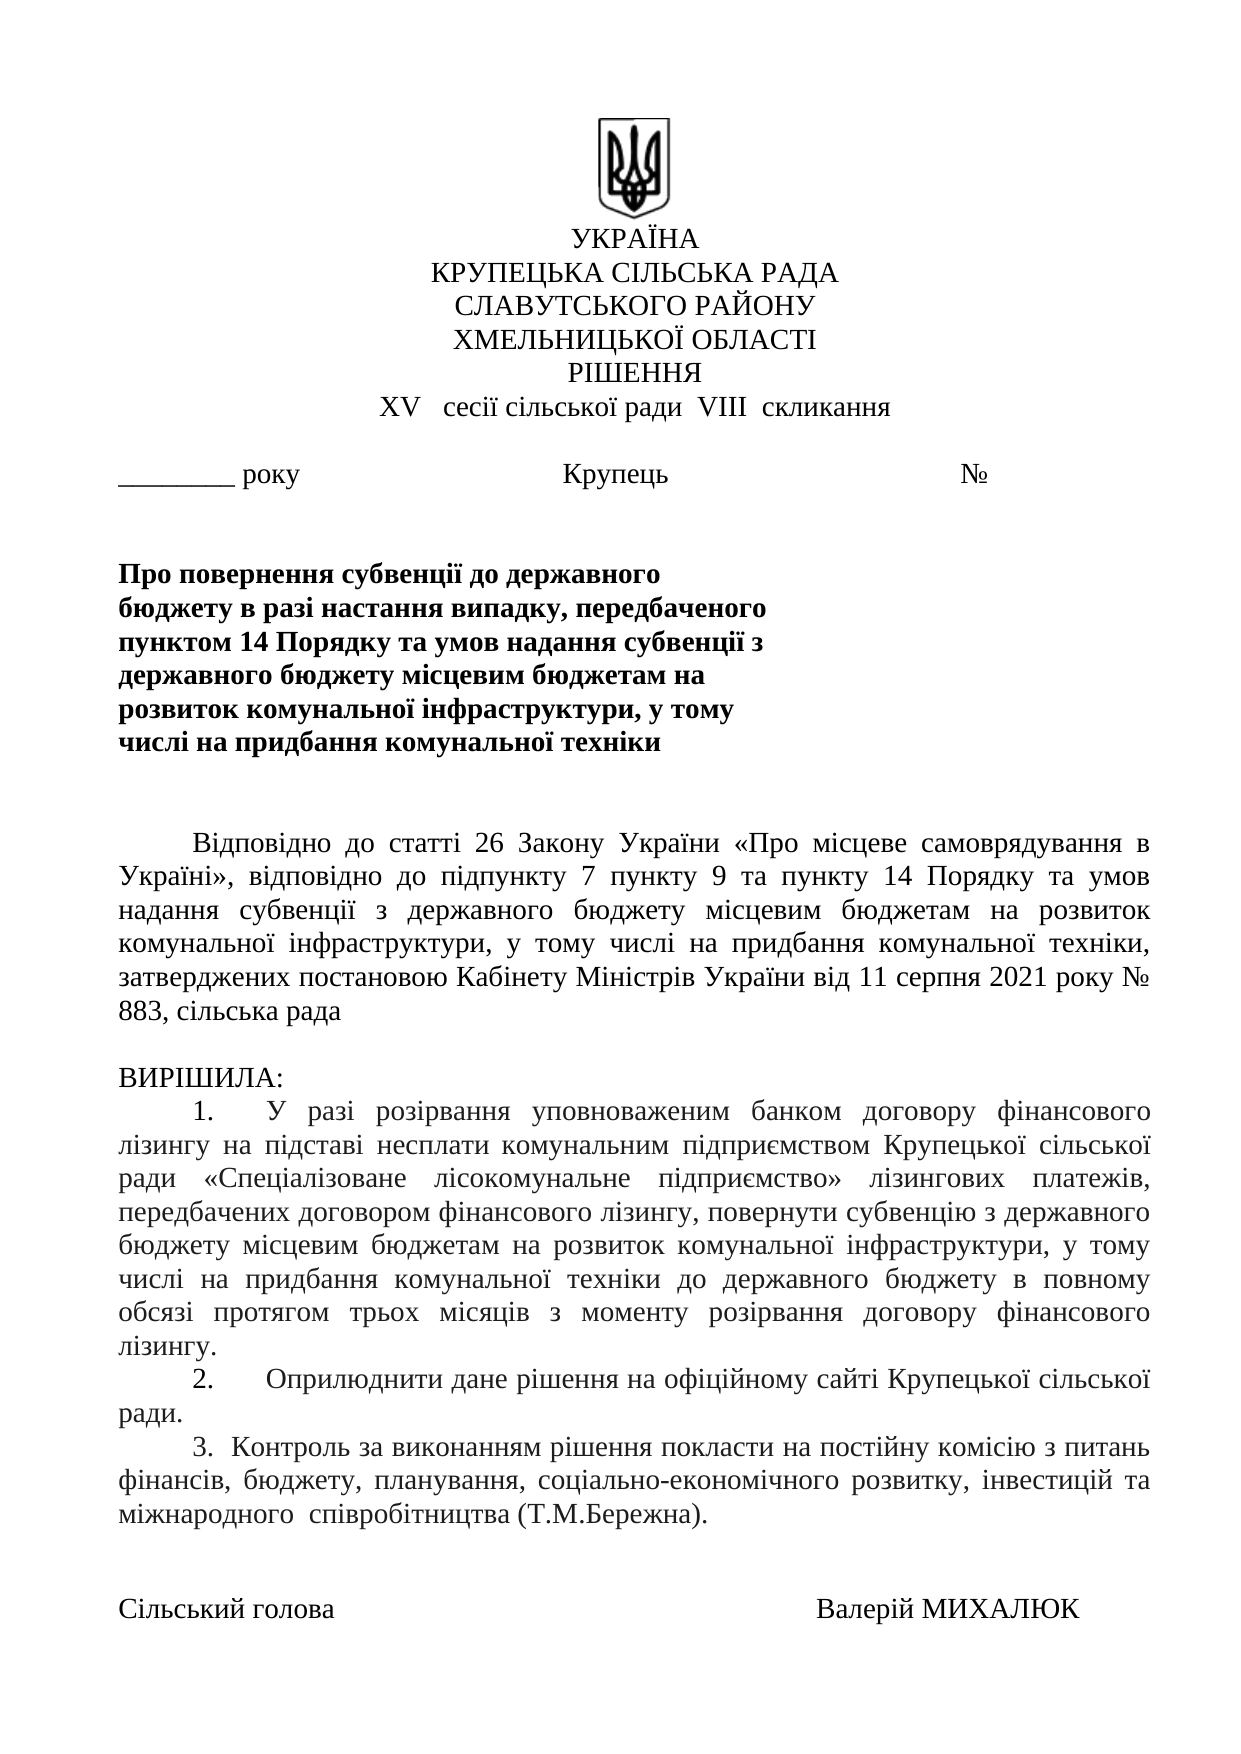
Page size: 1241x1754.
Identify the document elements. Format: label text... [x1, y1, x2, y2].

text розвиток комунальної інфраструктури, у тому [118, 691, 1152, 724]
text ВИРІШИЛА: [118, 1060, 1152, 1093]
text Відповідно до статті 26 Закону України «Про місцеве самоврядування в Україні», відповідно до підпункту 7 пункту 9 та пункту 14 Порядку та умов надання субвенції з державного бюджету місцевим бюджетам на розвиток комунальної інфраструктури, у тому числі на придбання комунальної техніки, затверджених постановою Кабінету Міністрів України від 11 серпня 2021 року № 883, сільська рада [118, 825, 1152, 1026]
text державного бюджету місцевим бюджетам на [118, 657, 1152, 691]
text ХМЕЛЬНИЦЬКОЇ ОБЛАСТІ [118, 322, 1152, 355]
list Оприлюднити дане рішення на офіційному сайті Крупецької сільської ради. [118, 1362, 1152, 1429]
text числі на придбання комунальної техніки [118, 724, 1152, 758]
text СЛАВУТСЬКОГО РАЙОНУ [118, 288, 1152, 322]
text Про повернення субвенції до державного [118, 557, 1152, 590]
text Сільський голова Валерій МИХАЛЮК [118, 1591, 1152, 1624]
text ХV сесії сільської ради VІІІ скликання [118, 389, 1152, 422]
text бюджету в разі настання випадку, передбаченого [118, 590, 1152, 624]
text РІШЕННЯ [118, 355, 1152, 389]
text КРУПЕЦЬКА СІЛЬСЬКА РАДА [118, 255, 1152, 288]
text пунктом 14 Порядку та умов надання субвенції з [118, 624, 1152, 657]
text ________ року Крупець № [118, 456, 1152, 489]
text УКРАЇНА [118, 221, 1152, 255]
text 3. Контроль за виконанням рішення покласти на постійну комісію з питань фінансів, бюджету, планування, соціально-економічного розвитку, інвестицій та міжнародного співробітництва (Т.М.Бережна). [118, 1429, 1152, 1529]
list У разі розірвання уповноваженим банком договору фінансового лізингу на підставі несплати комунальним підприємством Крупецької сільської ради «Спеціалізоване лісокомунальне підприємство» лізингових платежів, передбачених договором фінансового лізингу, повернути субвенцію з державного бюджету місцевим бюджетам на розвиток комунальної інфраструктури, у тому числі на придбання комунальної техніки до державного бюджету в повному обсязі протягом трьох місяців з моменту розірвання договору фінансового лізингу. [118, 1093, 1152, 1362]
picture [598, 118, 672, 222]
